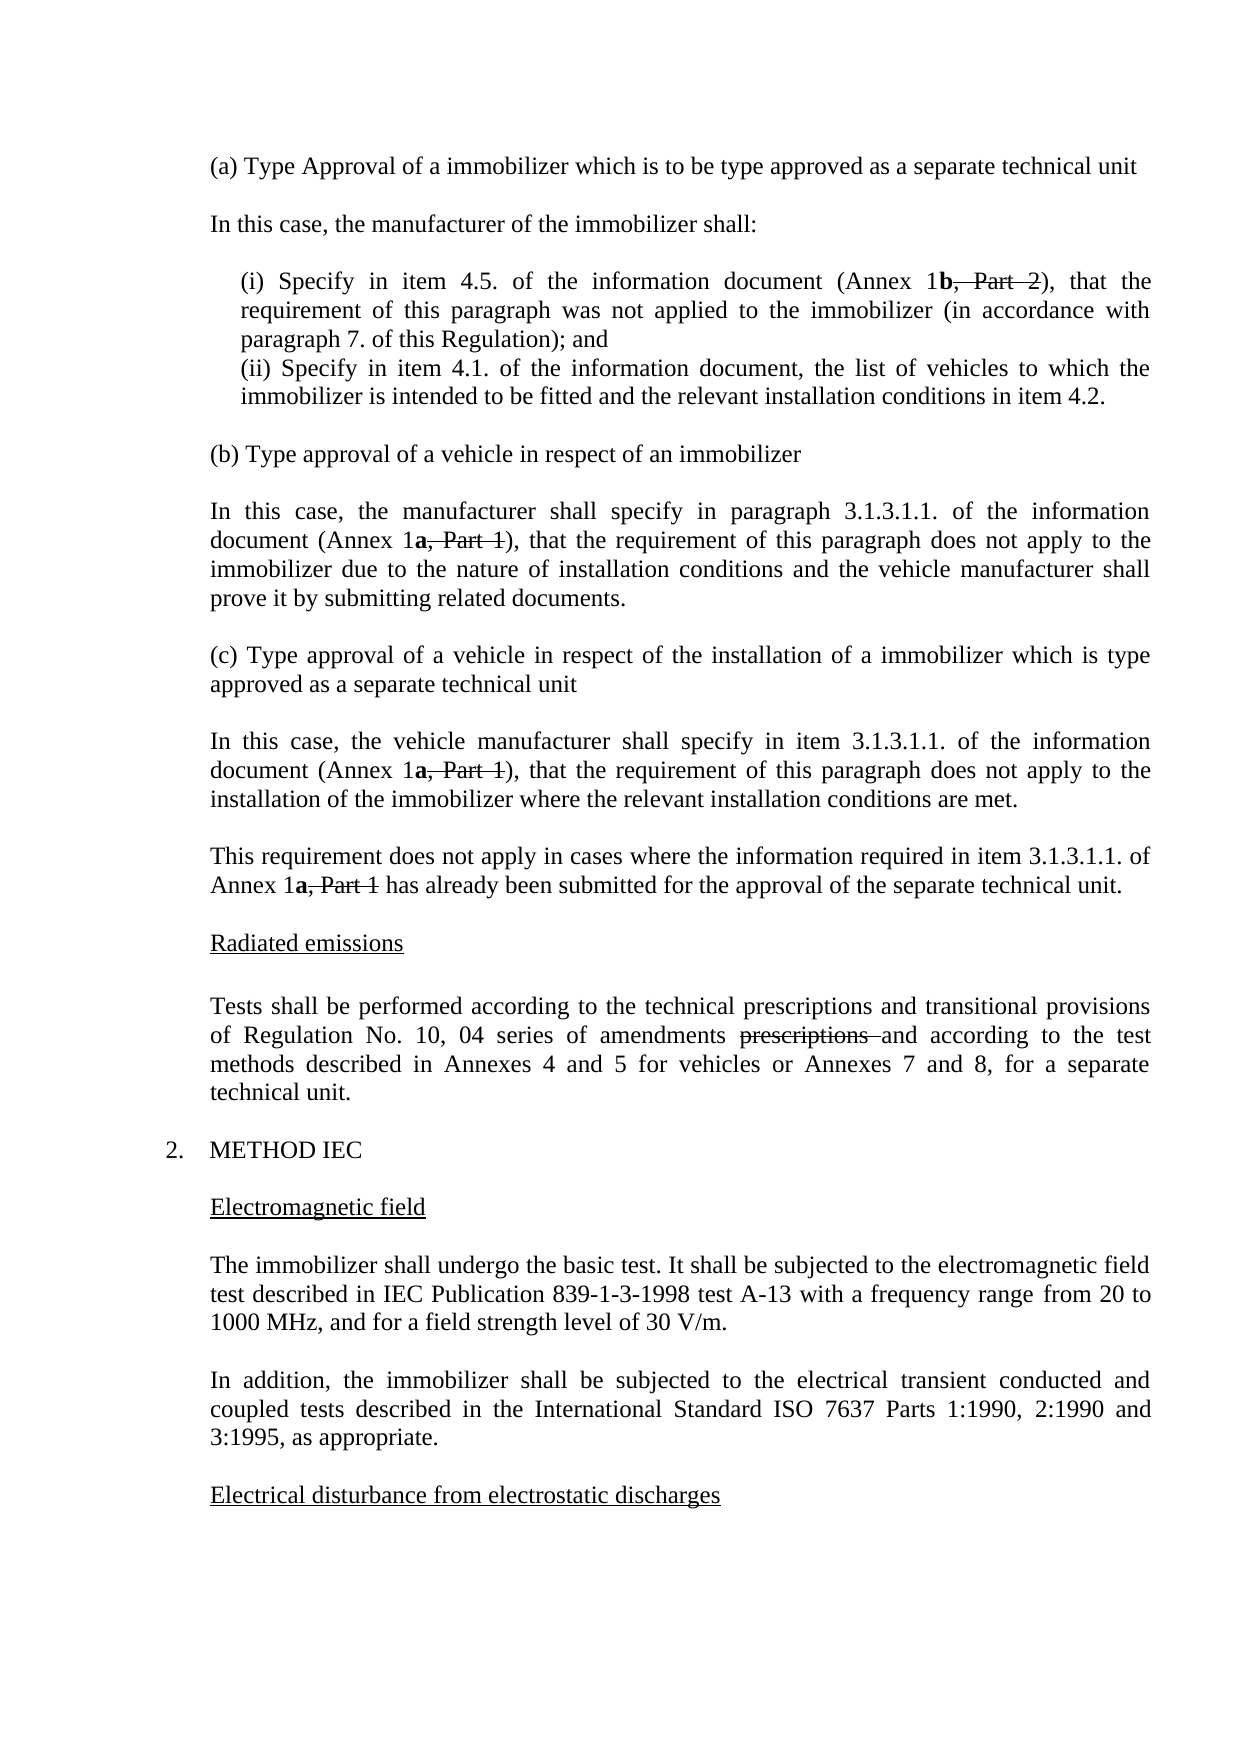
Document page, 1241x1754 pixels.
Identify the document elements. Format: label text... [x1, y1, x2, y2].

text (a) Type Approval of a immobilizer which is to be type approved as a separate technical unit [210, 151, 1152, 180]
text (i) Specify in item 4.5. of the information document (Annex 1b, Part 2), that the requirement of this paragraph was not applied to the immobilizer (in accordance with paragraph 7. of this Regulation); and [240, 266, 1152, 353]
text In this case, the manufacturer of the immobilizer shall: [210, 209, 1152, 238]
text (b) Type approval of a vehicle in respect of an immobilizer [210, 439, 1152, 468]
text Tests shall be performed according to the technical prescriptions and transitional provisions of Regulation No. 10, 04 series of amendments prescriptions and according to the test methods described in Annexes 4 and 5 for vehicles or Annexes 7 and 8, for a separate technical unit. [210, 991, 1152, 1106]
list METHOD IEC [165, 1135, 1152, 1164]
subtitle Radiated emissions [210, 928, 1152, 956]
text The immobilizer shall undergo the basic test. It shall be subjected to the electromagnetic field test described in IEC Publication 839-1-3-1998 test A-13 with a frequency range from 20 to 1000 MHz, and for a field strength level of 30 V/m. [210, 1250, 1152, 1336]
text This requirement does not apply in cases where the information required in item 3.1.3.1.1. of Annex 1a, Part 1 has already been submitted for the approval of the separate technical unit. [210, 841, 1152, 899]
text In addition, the immobilizer shall be subjected to the electrical transient conducted and coupled tests described in the International Standard ISO 7637 Parts 1:1990, 2:1990 and 3:1995, as appropriate. [210, 1365, 1152, 1451]
text In this case, the manufacturer shall specify in paragraph 3.1.3.1.1. of the information document (Annex 1a, Part 1), that the requirement of this paragraph does not apply to the immobilizer due to the nature of installation conditions and the vehicle manufacturer shall prove it by submitting related documents. [210, 496, 1152, 611]
text In this case, the vehicle manufacturer shall specify in item 3.1.3.1.1. of the information document (Annex 1a, Part 1), that the requirement of this paragraph does not apply to the installation of the immobilizer where the relevant installation conditions are met. [210, 726, 1152, 813]
text Electrical disturbance from electrostatic discharges [210, 1480, 1152, 1509]
text (ii) Specify in item 4.1. of the information document, the list of vehicles to which the immobilizer is intended to be fitted and the relevant installation conditions in item 4.2. [240, 353, 1152, 410]
text (c) Type approval of a vehicle in respect of the installation of a immobilizer which is type approved as a separate technical unit [210, 640, 1152, 698]
text Electromagnetic field [210, 1192, 1152, 1221]
